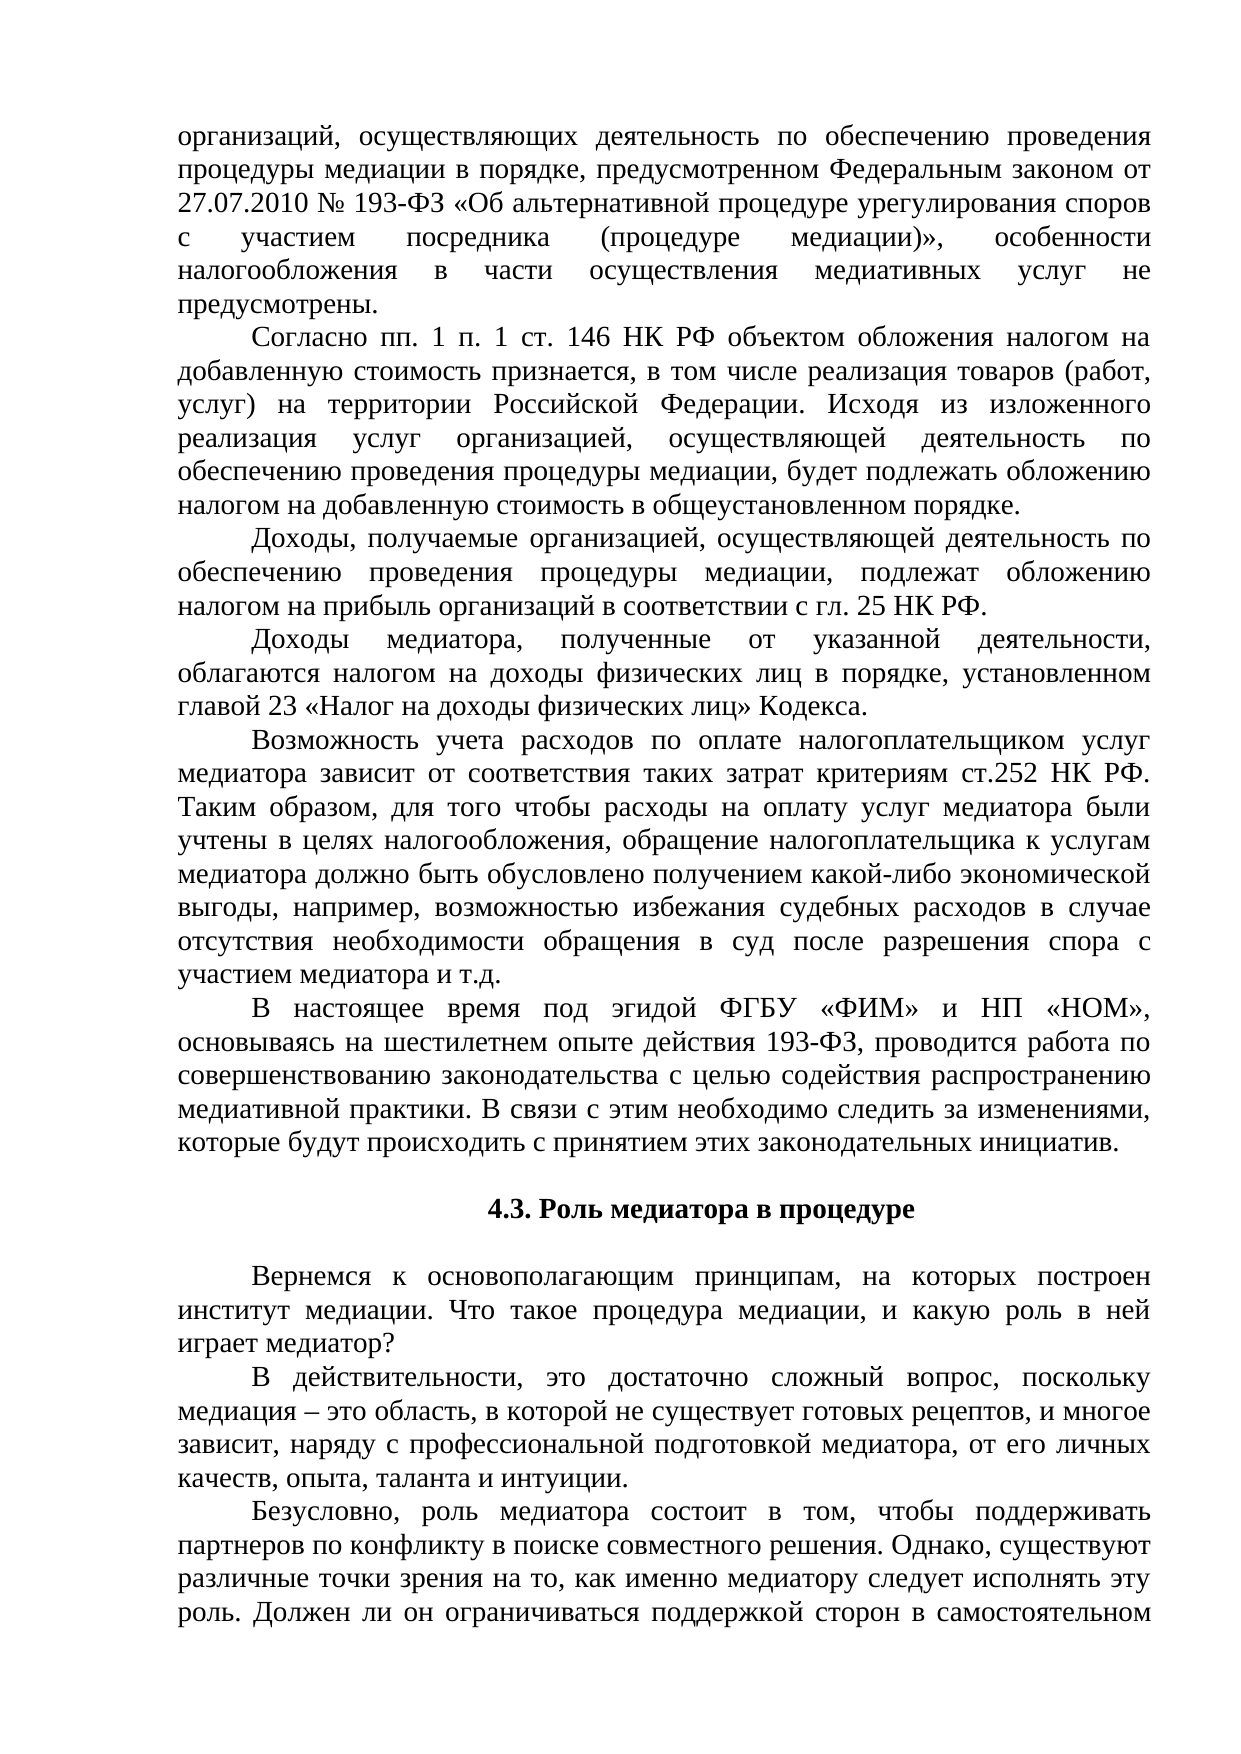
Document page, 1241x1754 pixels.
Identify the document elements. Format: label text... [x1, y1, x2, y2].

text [177, 118, 1152, 319]
text Доходы, получаемые организацией, осуществляющей деятельность по обеспечению проведения процедуры медиации, подлежат обложению налогом на прибыль организаций в соответствии с гл. 25 НК РФ. [177, 521, 1152, 621]
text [177, 1493, 1152, 1627]
text 4.3. Роль медиатора в процедуре [177, 1191, 1152, 1225]
text В настоящее время под эгидой ФГБУ «ФИМ» и НП «НОМ», основываясь на шестилетнем опыте действия 193-ФЗ, проводится работа по совершенствованию законодательства с целью содействия распространению медиативной практики. В связи с этим необходимо следить за изменениями, которые будут происходить с принятием этих законодательных инициатив. [177, 990, 1152, 1158]
text Возможность учета расходов по оплате налогоплательщиком услуг медиатора зависит от соответствия таких затрат критериям ст.252 НК РФ. Таким образом, для того чтобы расходы на оплату услуг медиатора были учтены в целях налогообложения, обращение налогоплательщика к услугам медиатора должно быть обусловлено получением какой-либо экономической выгоды, например, возможностью избежания судебных расходов в случае отсутствия необходимости обращения в суд после разрешения спора с участием медиатора и т.д. [177, 722, 1152, 990]
text В действительности, это достаточно сложный вопрос, поскольку медиация – это область, в которой не существует готовых рецептов, и многое зависит, наряду с профессиональной подготовкой медиатора, от его личных качеств, опыта, таланта и интуиции. [177, 1359, 1152, 1493]
text Согласно пп. 1 п. 1 ст. 146 НК РФ объектом обложения налогом на добавленную стоимость признается, в том числе реализация товаров (работ, услуг) на территории Российской Федерации. Исходя из изложенного реализация услуг организацией, осуществляющей деятельность по обеспечению проведения процедуры медиации, будет подлежать обложению налогом на добавленную стоимость в общеустановленном порядке. [177, 319, 1152, 521]
text Вернемся к основополагающим принципам, на которых построен институт медиации. Что такое процедура медиации, и какую роль в ней играет медиатор? [177, 1258, 1152, 1359]
text Доходы медиатора, полученные от указанной деятельности, облагаются налогом на доходы физических лиц в порядке, установленном главой 23 «Налог на доходы физических лиц» Кодекса. [177, 621, 1152, 722]
